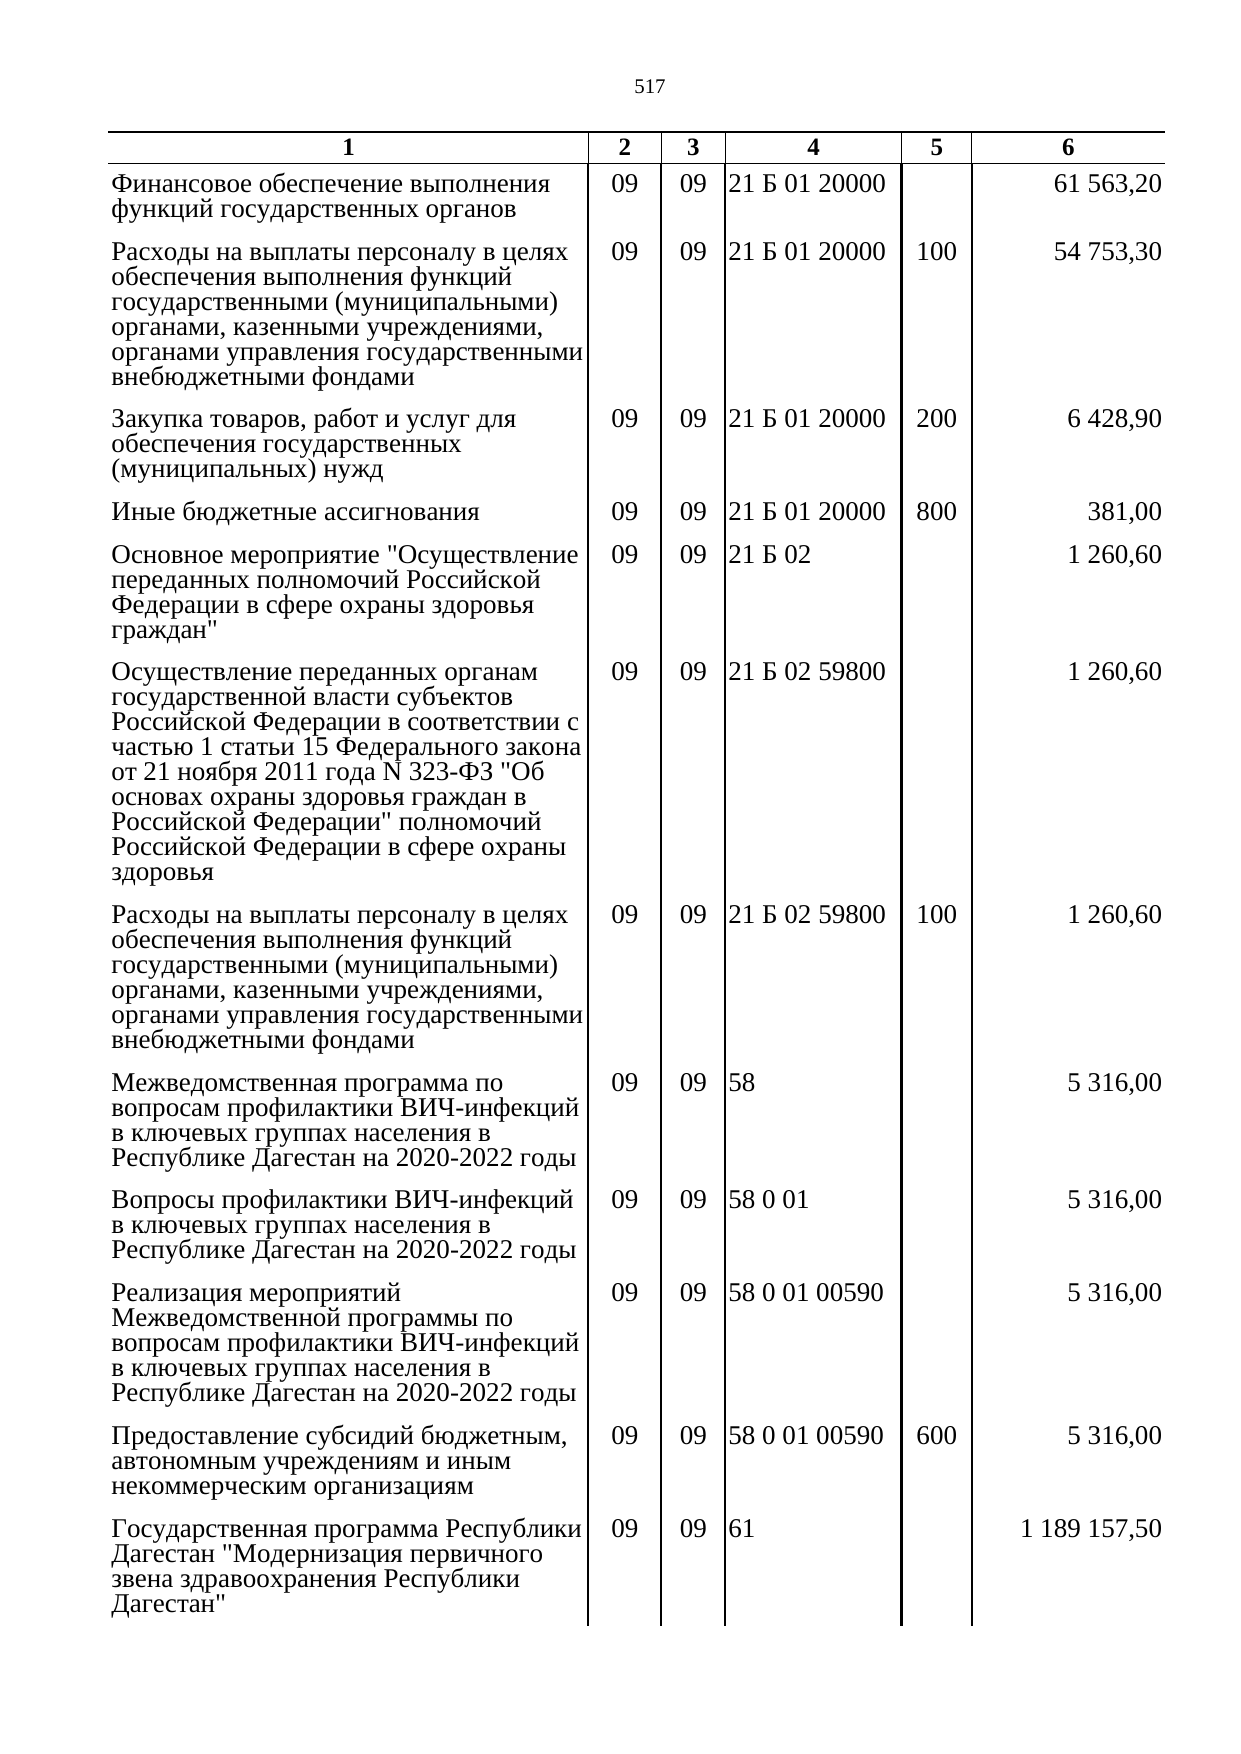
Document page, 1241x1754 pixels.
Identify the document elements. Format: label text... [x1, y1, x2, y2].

table_header 3 [662, 133, 725, 163]
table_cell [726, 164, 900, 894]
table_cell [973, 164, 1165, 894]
table_header 6 [972, 133, 1165, 163]
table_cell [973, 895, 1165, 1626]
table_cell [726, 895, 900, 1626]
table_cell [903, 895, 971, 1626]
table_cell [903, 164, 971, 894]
table_header 5 [902, 133, 971, 163]
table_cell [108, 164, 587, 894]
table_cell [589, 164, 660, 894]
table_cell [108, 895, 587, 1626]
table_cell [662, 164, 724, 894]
table_header 1 [108, 133, 588, 163]
table_header 4 [726, 133, 901, 163]
table_header 2 [589, 133, 661, 163]
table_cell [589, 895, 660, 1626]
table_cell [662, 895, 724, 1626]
